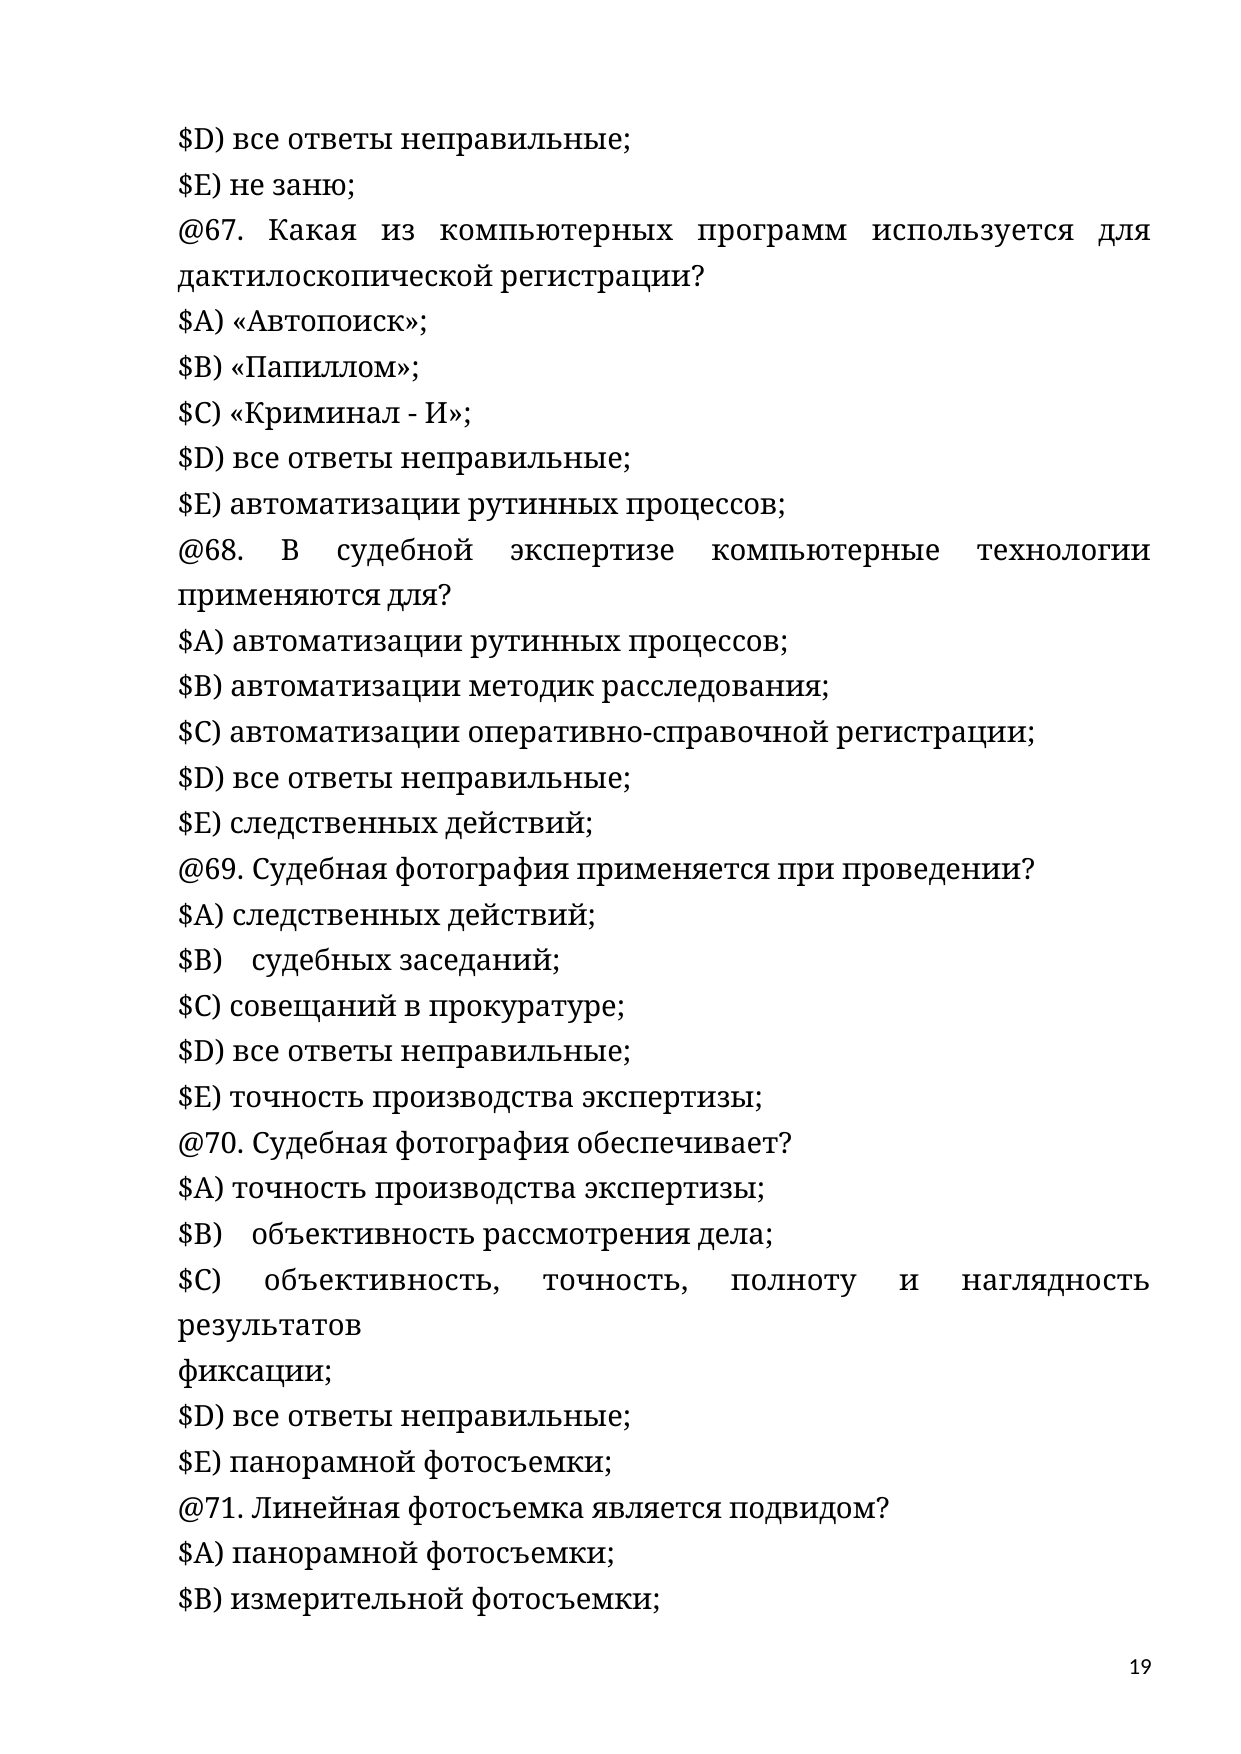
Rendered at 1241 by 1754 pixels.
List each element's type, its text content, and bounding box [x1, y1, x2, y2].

text $B) «Папиллом»; [177, 346, 1152, 386]
text $C) «Криминал - И»; [177, 392, 1152, 432]
text $D) все ответы неправильные; [177, 118, 1152, 158]
text @67. Какая из компьютерных программ используется для дактилоскопической регистрации? [177, 209, 1152, 295]
text @68. В судебной экспертизе компьютерные технологии применяются для? [177, 529, 1152, 614]
text $E) не заню; [177, 164, 1152, 203]
text $A) «Автопоиск»; [177, 301, 1152, 340]
text $E) точность производства экспертизы; [177, 1076, 1152, 1116]
text $A) панорамной фотосъемки; [177, 1532, 1152, 1572]
text $D) все ответы неправильные; [177, 757, 1152, 797]
text $A) автоматизации рутинных процессов; [177, 620, 1152, 660]
text @70. Судебная фотография обеспечивает? [177, 1122, 1152, 1162]
text $A) следственных действий; [177, 894, 1152, 933]
text $E) автоматизации рутинных процессов; [177, 483, 1152, 523]
text $E) следственных действий; [177, 802, 1152, 842]
text @71. Линейная фотосъемка является подвидом? [177, 1487, 1152, 1527]
text $C) совещаний в прокуратуре; [177, 985, 1152, 1025]
text $C) автоматизации оперативно-справочной регистрации; [177, 711, 1152, 751]
text $D) все ответы неправильные; [177, 1396, 1152, 1435]
text $A) точность производства экспертизы; [177, 1167, 1152, 1207]
text @69. Судебная фотография применяется при проведении? [177, 848, 1152, 888]
text $B) измерительной фотосъемки; [177, 1578, 1152, 1618]
text $D) все ответы неправильные; [177, 1031, 1152, 1070]
text $C) объективность, точность, полноту и наглядность результатов фиксации; [177, 1259, 1152, 1390]
text $E) панорамной фотосъемки; [177, 1441, 1152, 1481]
text $B) автоматизации методик расследования; [177, 666, 1152, 705]
text $D) все ответы неправильные; [177, 437, 1152, 477]
text $B) судебных заседаний; [177, 939, 1152, 979]
text $B) объективность рассмотрения дела; [177, 1213, 1152, 1253]
